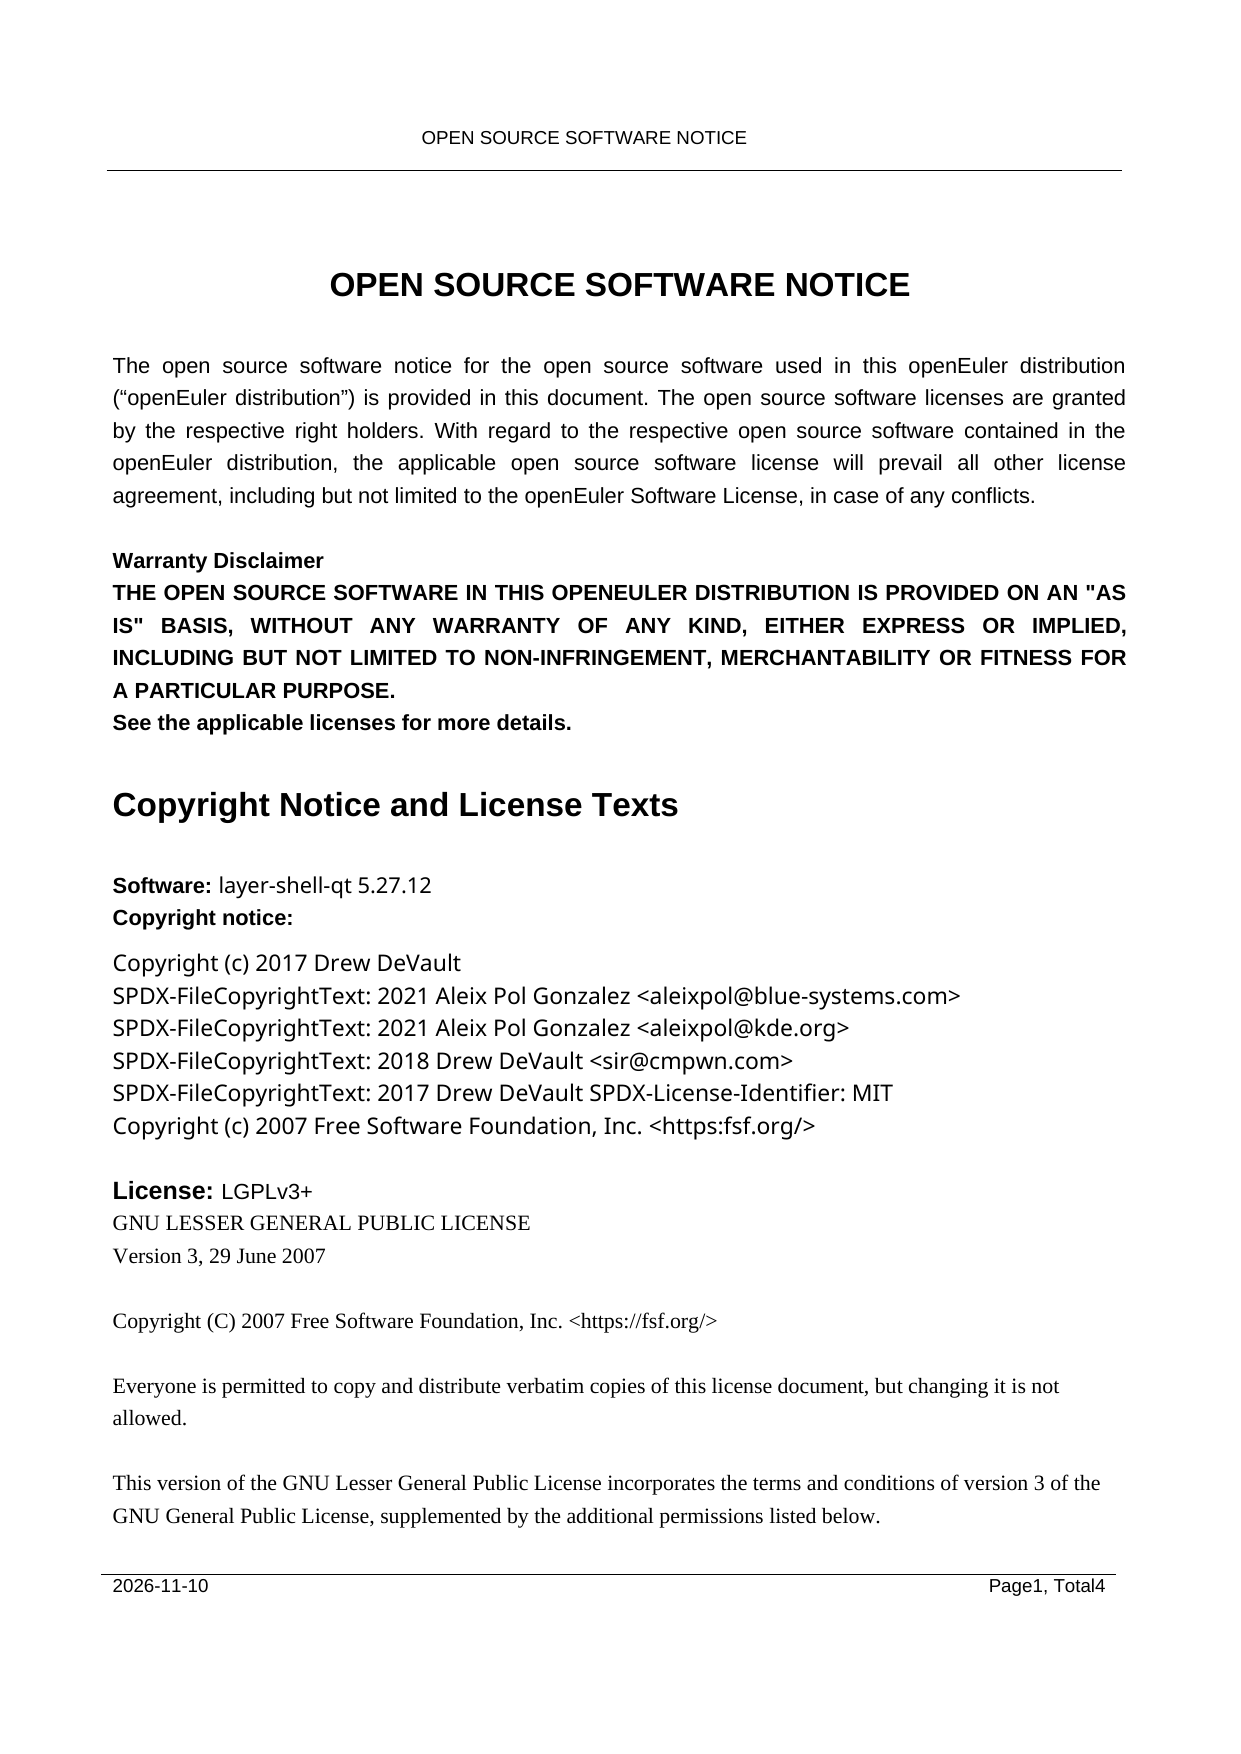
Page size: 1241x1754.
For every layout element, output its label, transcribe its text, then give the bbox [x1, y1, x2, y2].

text Copyright Notice and License Texts [112, 771, 1128, 836]
text License: LGPLv3+ [112, 1174, 1128, 1207]
text Copyright (c) 2017 Drew DeVault SPDX-FileCopyrightText: 2021 Aleix Pol Gonzalez <aleixpol@blue-systems.com> SPDX-FileCopyrightText: 2021 Aleix Pol Gonzalez <aleixpol@kde.org> SPDX-FileCopyrightText: 2018 Drew DeVault <sir@cmpwn.com> SPDX-FileCopyrightText: 2017 Drew DeVault SPDX-License-Identifier: MIT Copyright (c) 2007 Free Software Foundation, Inc. <https:fsf.org/> [112, 947, 1128, 1174]
title Software: layer-shell-qt 5.27.12 [112, 869, 1128, 901]
text THE OPEN SOURCE SOFTWARE IN THIS OPENEULER DISTRIBUTION IS PROVIDED ON AN "AS IS" BASIS, WITHOUT ANY WARRANTY OF ANY KIND, EITHER EXPRESS OR IMPLIED, INCLUDING BUT NOT LIMITED TO NON-INFRINGEMENT, MERCHANTABILITY OR FITNESS FOR A PARTICULAR PURPOSE. See the applicable licenses for more details. [112, 576, 1128, 739]
text Copyright notice: [112, 901, 1128, 934]
text OPEN SOURCE SOFTWARE NOTICE [112, 251, 1128, 316]
text The open source software notice for the open source software used in this openEuler distribution (“openEuler distribution”) is provided in this document. The open source software licenses are granted by the respective right holders. With regard to the respective open source software contained in the openEuler distribution, the applicable open source software license will prevail all other license agreement, including but not limited to the openEuler Software License, in case of any conflicts. [112, 349, 1128, 511]
text Warranty Disclaimer [112, 544, 1128, 576]
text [112, 1207, 1128, 1532]
